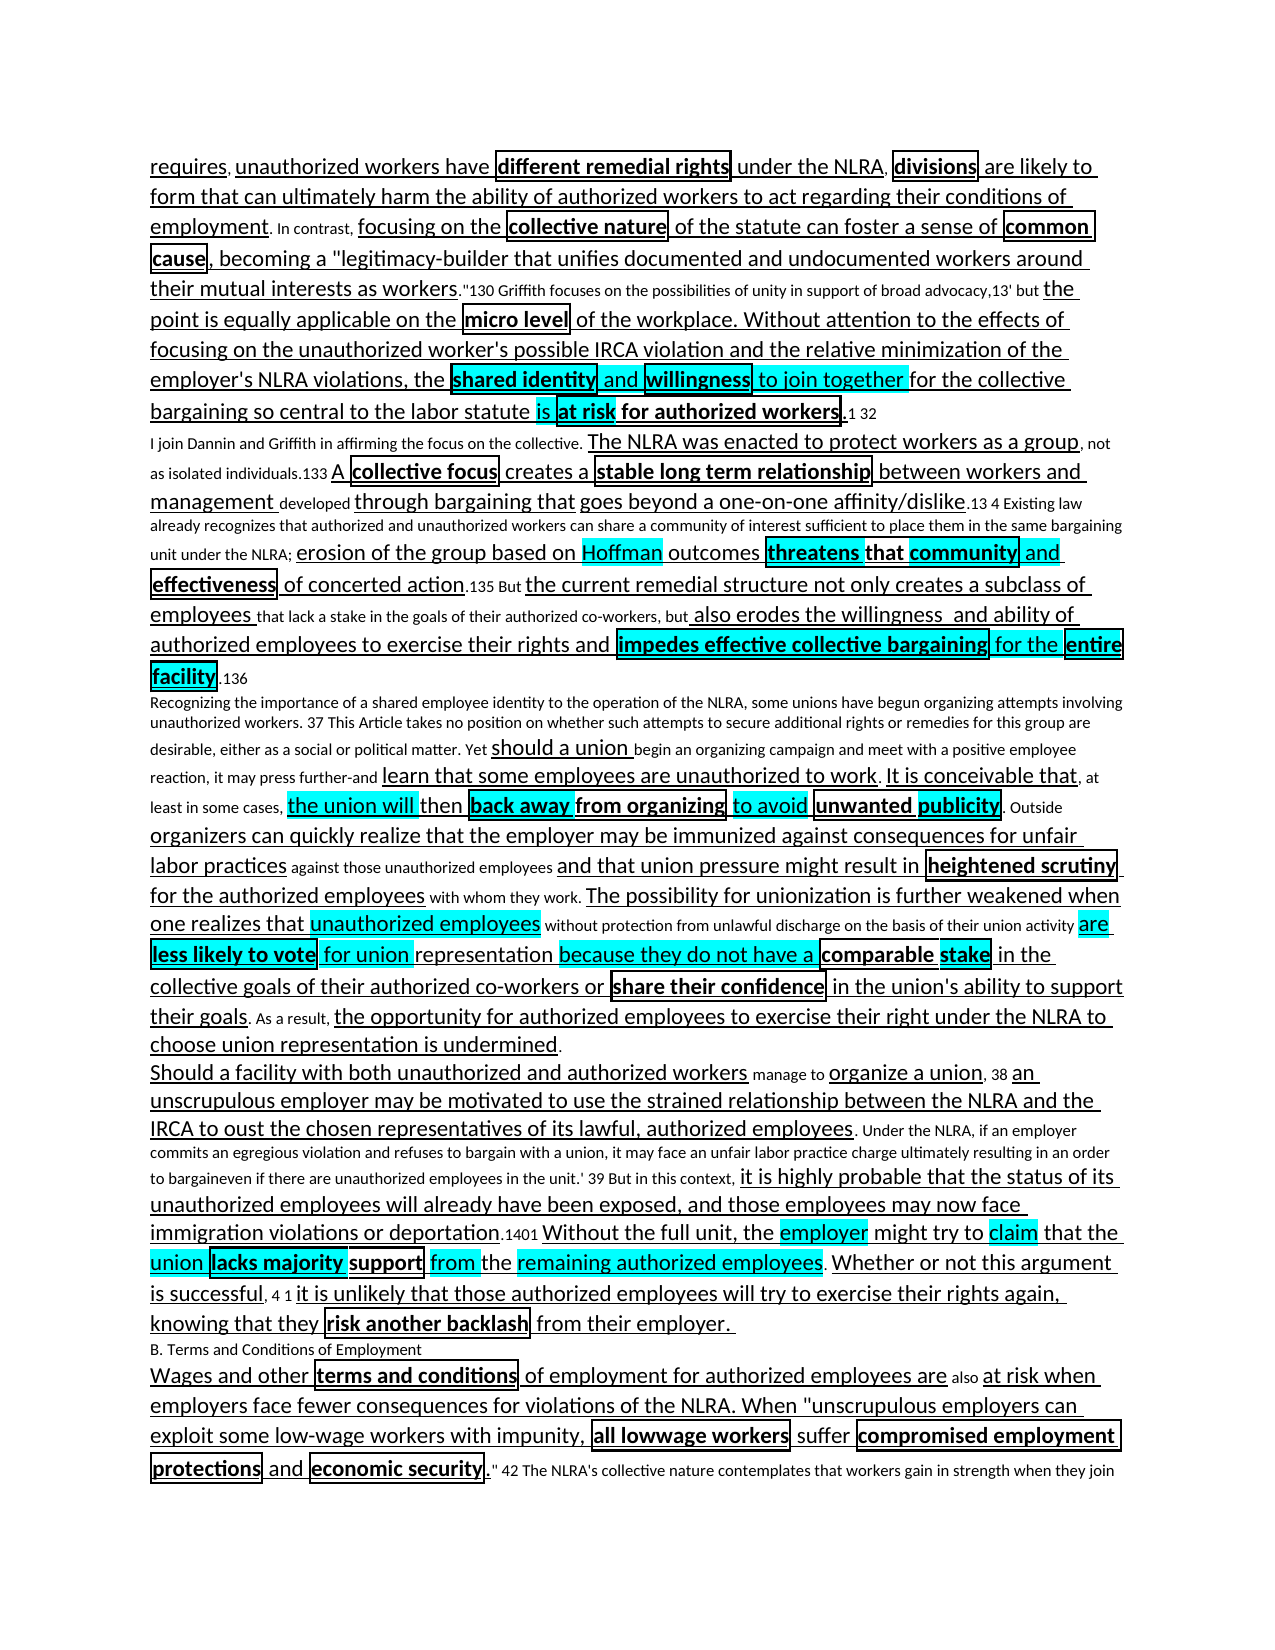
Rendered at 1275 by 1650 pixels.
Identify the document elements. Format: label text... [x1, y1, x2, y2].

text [150, 150, 1125, 427]
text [150, 1359, 1125, 1484]
text Should a facility with both unauthorized and authorized workers manage to organize a union, 38 an unscrupulous employer may be motivated to use the strained relationship between the NLRA and the IRCA to oust the chosen representatives of its lawful, authorized employees. Under the NLRA, if an employer commits an egregious violation and refuses to bargain with a union, it may face an unfair labor practice charge ultimately resulting in an order to bargaineven if there are unauthorized employees in the unit.' 39 But in this context, it is highly probable that the status of its unauthorized employees will already have been exposed, and those employees may now face immigration violations or deportation.1401 Without the full unit, the employer might try to claim that the union lacks majority support from the remaining authorized employees. Whether or not this argument is successful, 4 1 it is unlikely that those authorized employees will try to exercise their rights again, knowing that they risk another backlash from their employer. [150, 1058, 1125, 1339]
text I join Dannin and Griffith in affirming the focus on the collective. The NLRA was enacted to protect workers as a group, not as isolated individuals.133 A collective focus creates a stable long term relationship between workers and management developed through bargaining that goes beyond a one-on-one affinity/dislike.13 4 Existing law already recognizes that authorized and unauthorized workers can share a community of interest sufficient to place them in the same bargaining unit under the NLRA; erosion of the group based on Hoffman outcomes threatens that community and effectiveness of concerted action.135 But the current remedial structure not only creates a subclass of employees that lack a stake in the goals of their authorized co-workers, but also erodes the willingness and ability of authorized employees to exercise their rights and impedes effective collective bargaining for the entire facility.136 [150, 427, 1125, 659]
text Recognizing the importance of a shared employee identity to the operation of the NLRA, some unions have begun organizing attempts involving unauthorized workers. 37 This Article takes no position on whether such attempts to secure additional rights or remedies for this group are desirable, either as a social or political matter. Yet should a union begin an organizing campaign and meet with a positive employee reaction, it may press further-and learn that some employees are unauthorized to work. It is conceivable that, at least in some cases, the union will then back away from organizing to avoid unwanted publicity. Outside organizers can quickly realize that the employer may be immunized against consequences for unfair labor practices against those unauthorized employees and that union pressure might result in heightened scrutiny for the authorized employees with whom they work. The possibility for unionization is further weakened when one realizes that unauthorized employees without protection from unlawful discharge on the basis of their union activity are less likely to vote for union representation because they do not have a comparable stake in the collective goals of their authorized co-workers or share their confidence in the union's ability to support their goals. As a result, the opportunity for authorized employees to exercise their right under the NLRA to choose union representation is undermined. [150, 692, 1125, 1058]
text B. Terms and Conditions of Employment [150, 1339, 1125, 1359]
